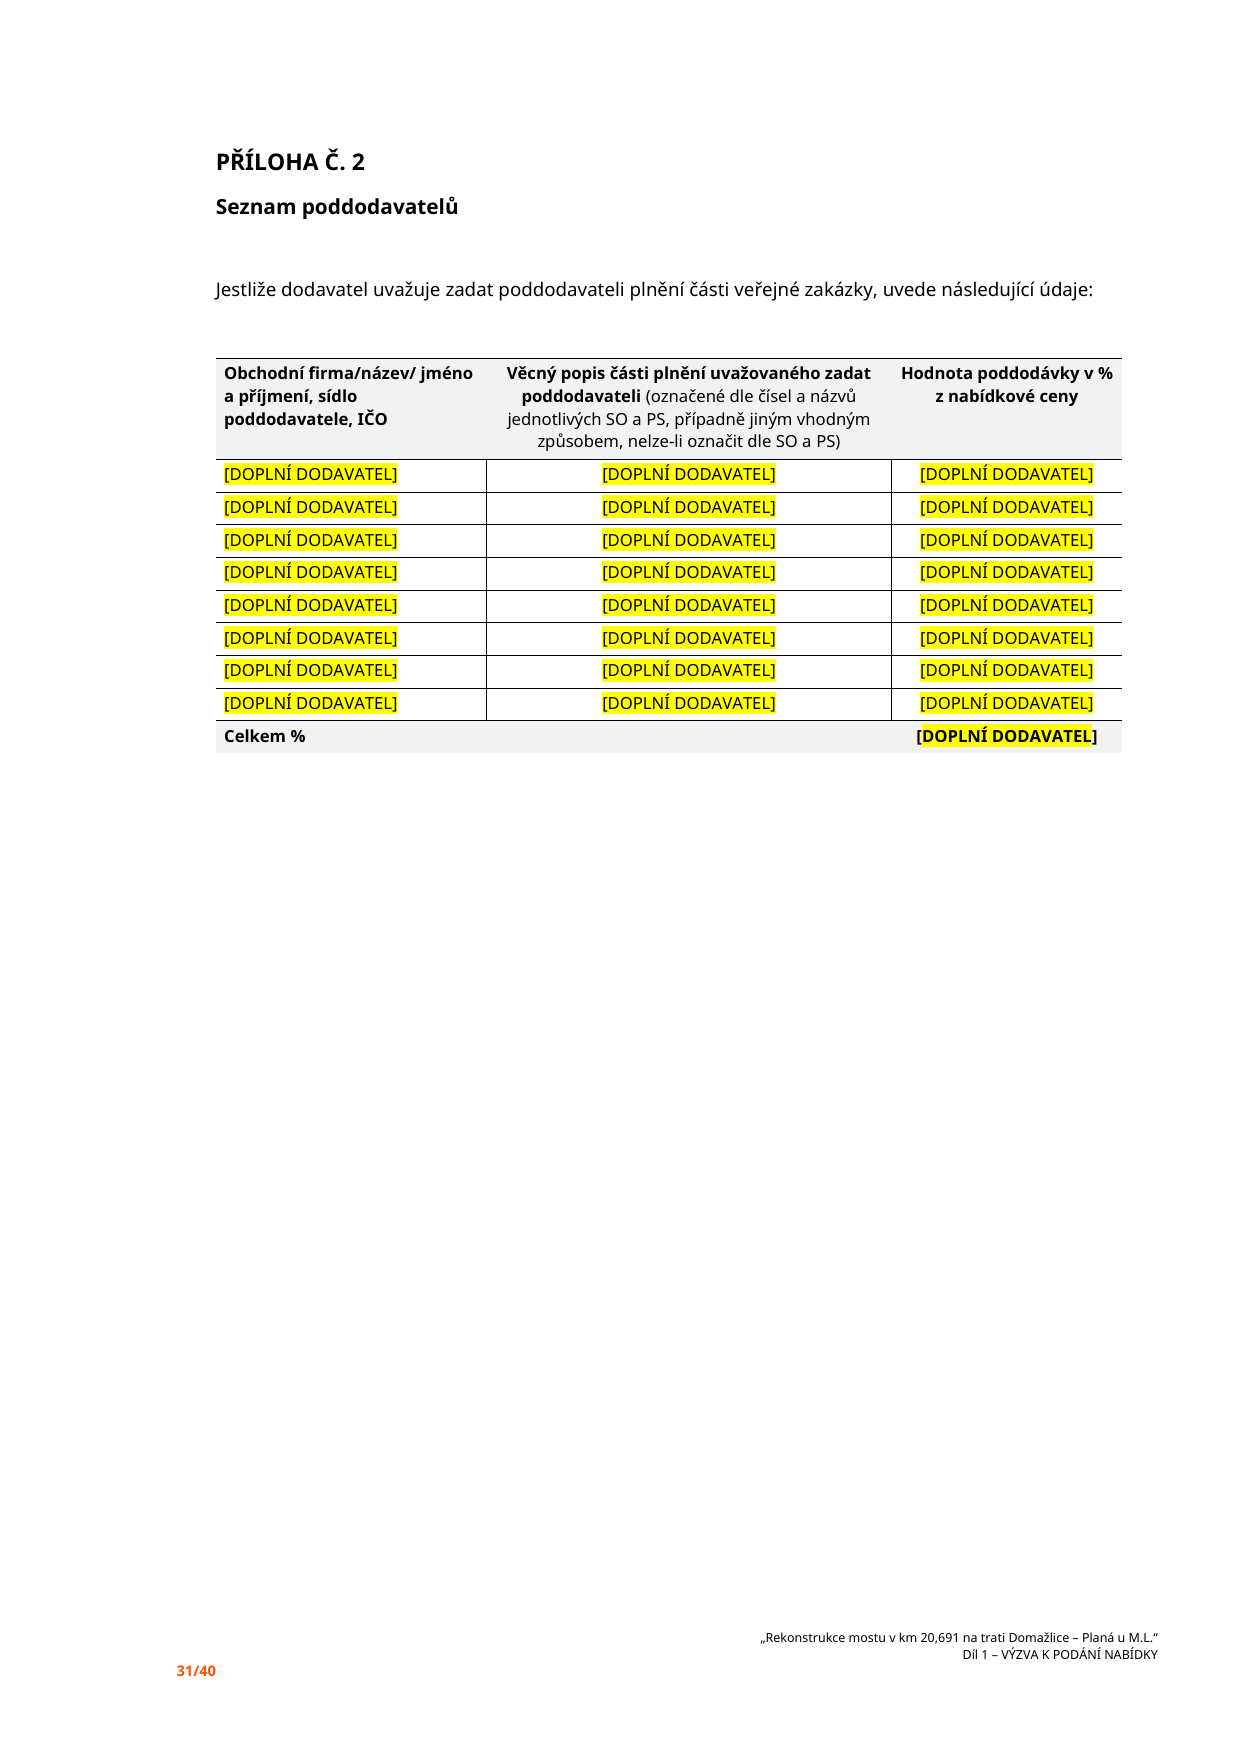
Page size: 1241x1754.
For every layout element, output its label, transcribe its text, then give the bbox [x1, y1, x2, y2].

table_cell [DOPLNÍ DODAVATEL] [892, 623, 1122, 655]
table_cell [DOPLNÍ DODAVATEL] [216, 558, 486, 589]
table_cell [DOPLNÍ DODAVATEL] [216, 689, 486, 720]
table_cell [DOPLNÍ DODAVATEL] [892, 525, 1122, 557]
table_cell [DOPLNÍ DODAVATEL] [216, 460, 486, 491]
text Příloha č. 2 [216, 146, 1122, 177]
text Seznam poddodavatelů [216, 192, 1122, 221]
table_cell [DOPLNÍ DODAVATEL] [892, 558, 1122, 589]
table_cell [DOPLNÍ DODAVATEL] [892, 656, 1122, 688]
table_cell [DOPLNÍ DODAVATEL] [216, 623, 486, 655]
table_cell [DOPLNÍ DODAVATEL] [216, 591, 486, 622]
table_header Obchodní firma/název/ jméno a příjmení, sídlo poddodavatele, IČO [216, 359, 486, 459]
table_cell Celkem % [216, 721, 486, 753]
table_cell [DOPLNÍ DODAVATEL] [487, 558, 891, 589]
table_cell [DOPLNÍ DODAVATEL] [216, 656, 486, 688]
text Jestliže dodavatel uvažuje zadat poddodavateli plnění části veřejné zakázky, uvede následující údaje: [216, 277, 1122, 302]
table_cell [DOPLNÍ DODAVATEL] [487, 656, 891, 688]
table_cell [DOPLNÍ DODAVATEL] [216, 493, 486, 524]
table_cell [DOPLNÍ DODAVATEL] [892, 460, 1122, 491]
table_cell [DOPLNÍ DODAVATEL] [892, 493, 1122, 524]
table_cell [DOPLNÍ DODAVATEL] [891, 721, 1122, 753]
table_header Hodnota poddodávky v % z nabídkové ceny [891, 359, 1122, 459]
table_cell [DOPLNÍ DODAVATEL] [892, 591, 1122, 622]
table_cell [DOPLNÍ DODAVATEL] [216, 525, 486, 557]
table_cell [DOPLNÍ DODAVATEL] [487, 493, 891, 524]
table_cell [DOPLNÍ DODAVATEL] [487, 689, 891, 720]
table_header Věcný popis části plnění uvažovaného zadat poddodavateli (označené dle čísel a názvů jednotlivých SO a PS, případně jiným vhodným způsobem, nelze-li označit dle SO a PS) [486, 359, 891, 459]
table_cell [DOPLNÍ DODAVATEL] [892, 689, 1122, 720]
table_cell [DOPLNÍ DODAVATEL] [487, 525, 891, 557]
table_cell [DOPLNÍ DODAVATEL] [487, 623, 891, 655]
table_cell [486, 721, 891, 753]
table_cell [DOPLNÍ DODAVATEL] [487, 591, 891, 622]
table_cell [DOPLNÍ DODAVATEL] [487, 460, 891, 491]
